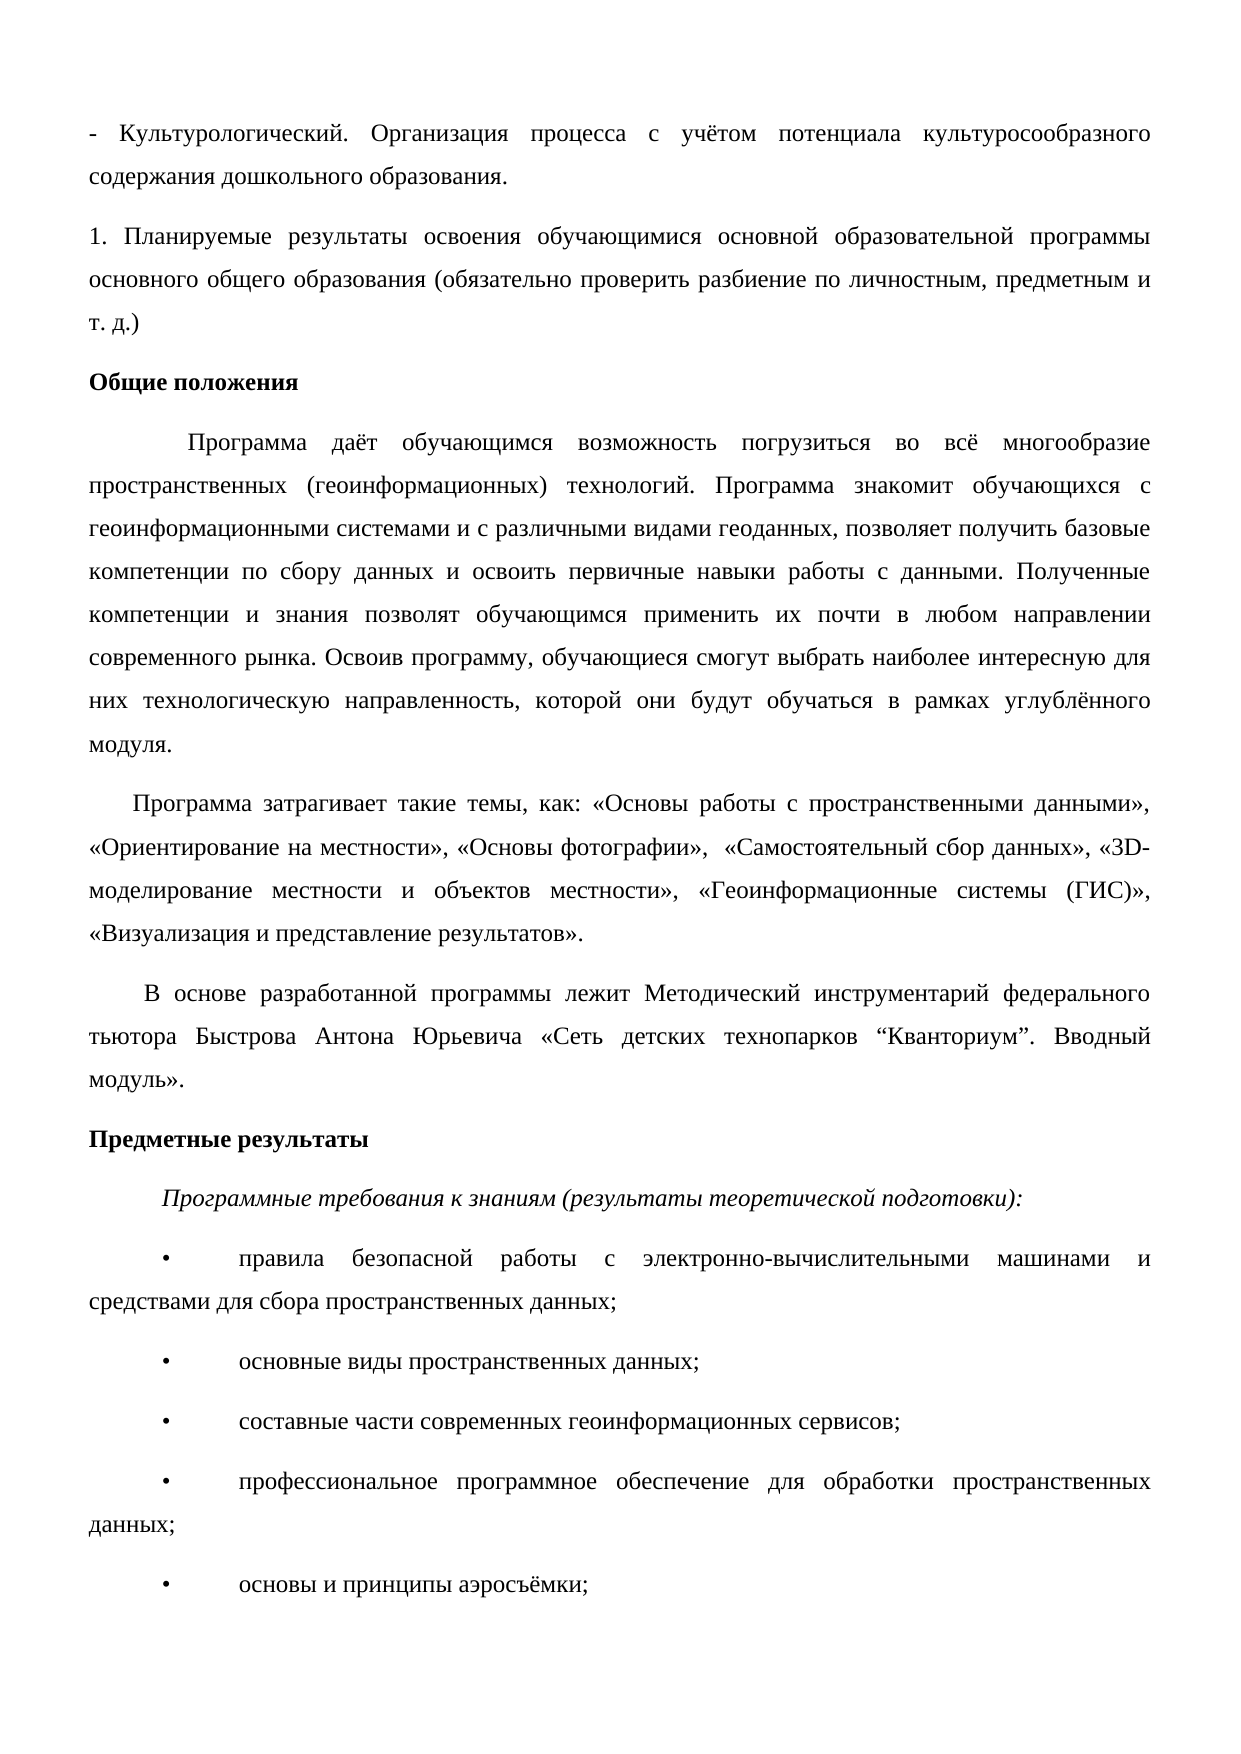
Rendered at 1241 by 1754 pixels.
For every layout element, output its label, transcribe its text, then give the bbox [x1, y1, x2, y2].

text 1. Планируемые результаты освоения обучающимися основной образовательной программы основного общего образования (обязательно проверить разбиение по личностным, предметным и т. д.) [89, 221, 1152, 336]
text Программа затрагивает такие темы, как: «Основы работы с пространственными данными», «Ориентирование на местности», «Основы фотографии», «Самостоятельный сбор данных», «3D-моделирование местности и объектов местности», «Геоинформационные системы (ГИС)», «Визуализация и представление результатов». [89, 788, 1152, 947]
text Программа даёт обучающимся возможность погрузиться во всё многообразие пространственных (геоинформационных) технологий. Программа знакомит обучающихся с геоинформационными системами и с различными видами геоданных, позволяет получить базовые компетенции по сбору данных и освоить первичные навыки работы с данными. Полученные компетенции и знания позволят обучающимся применить их почти в любом направлении современного рынка. Освоив программу, обучающиеся смогут выбрать наиболее интересную для них технологическую направленность, которой они будут обучаться в рамках углублённого модуля. [89, 427, 1152, 757]
text В основе разработанной программы лежит Методический инструментарий федерального тьютора Быстрова Антона Юрьевича «Сеть детских технопарков “Кванториум”. Вводный модуль». [89, 978, 1152, 1093]
text • правила безопасной работы с электронно-вычислительными машинами и средствами для сбора пространственных данных; [89, 1243, 1152, 1315]
text Программные требования к знаниям (результаты теоретической подготовки): [89, 1183, 1152, 1212]
text • основы и принципы аэросъёмки; [89, 1569, 1152, 1597]
text • основные виды пространственных данных; [89, 1346, 1152, 1375]
text Предметные результаты [89, 1124, 1152, 1152]
text • составные части современных геоинформационных сервисов; [89, 1406, 1152, 1435]
text Общие положения [89, 367, 1152, 396]
text • профессиональное программное обеспечение для обработки пространственных данных; [89, 1466, 1152, 1538]
text - Культурологический. Организация процесса с учётом потенциала культуросообразного содержания дошкольного образования. [89, 118, 1152, 190]
